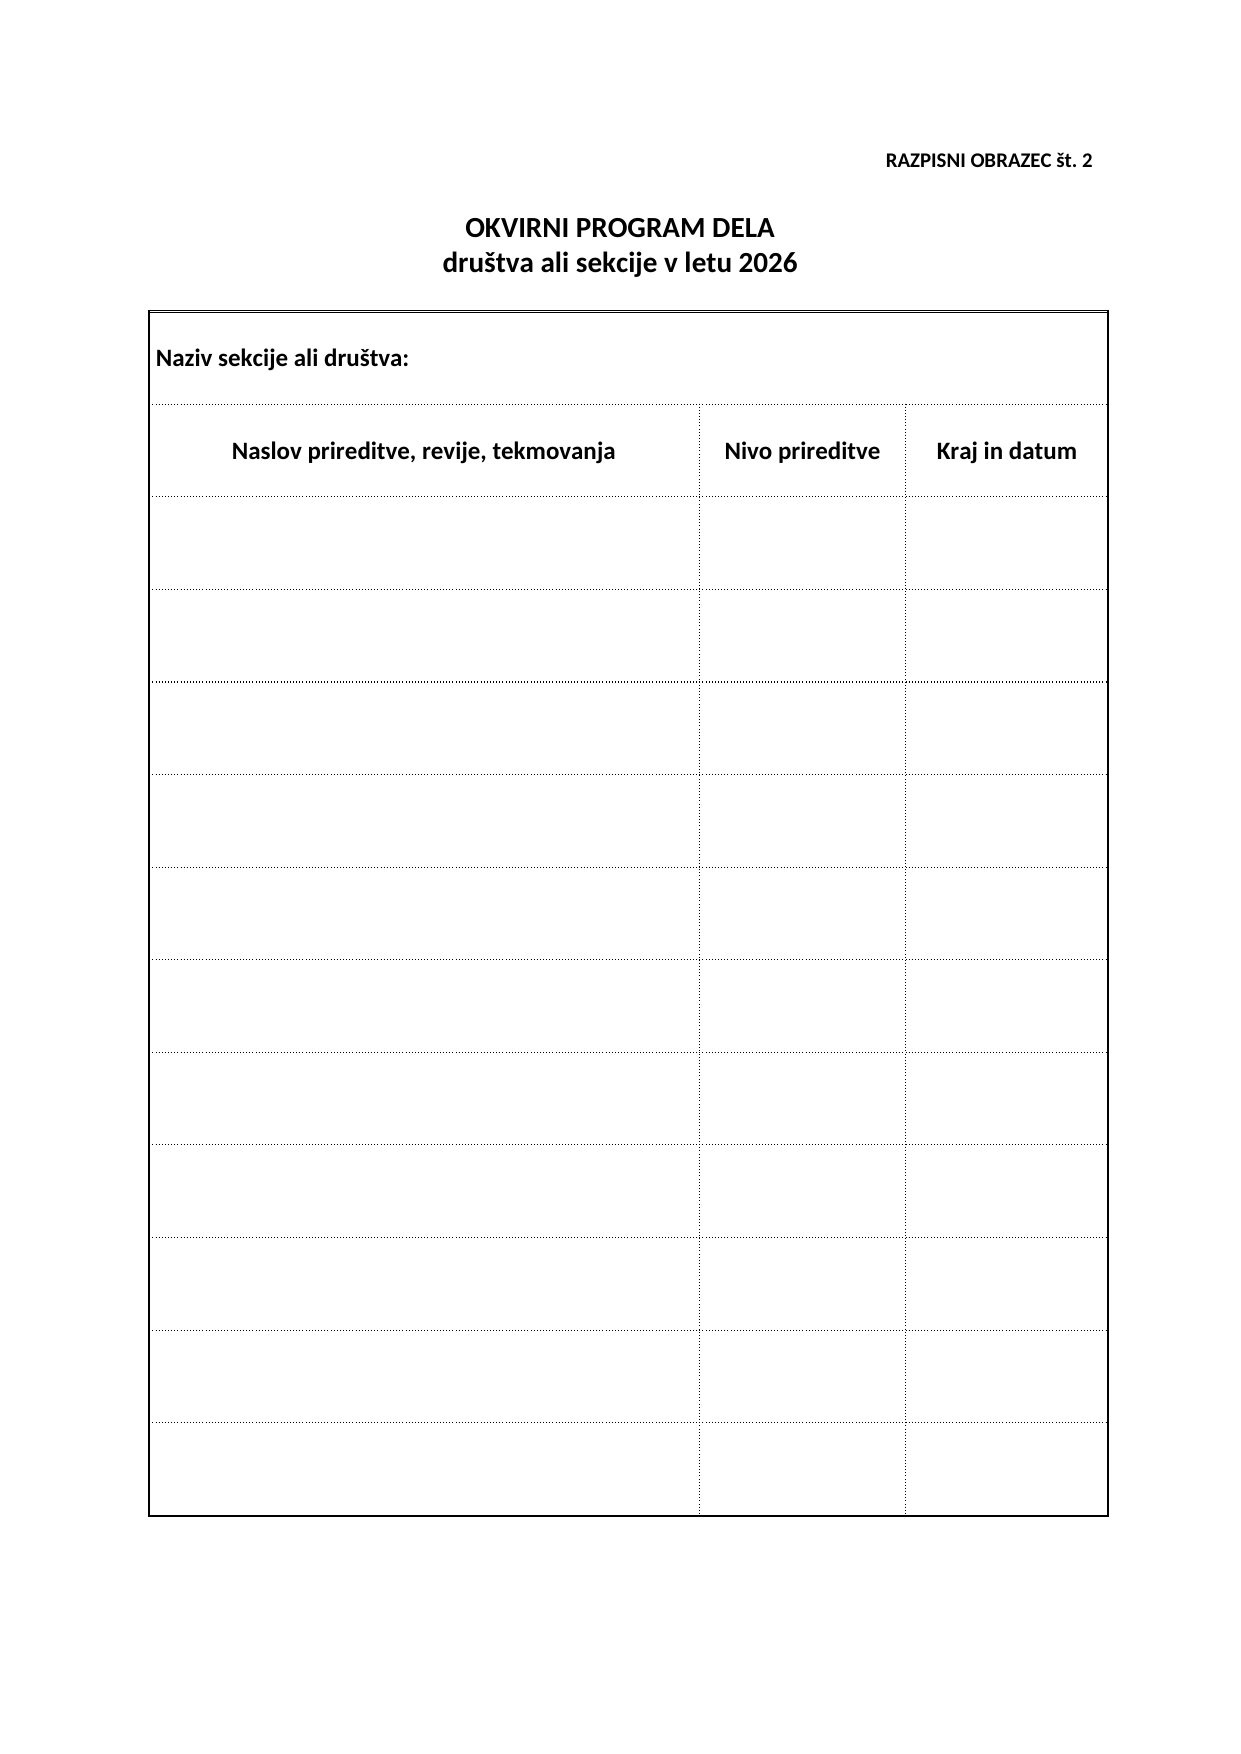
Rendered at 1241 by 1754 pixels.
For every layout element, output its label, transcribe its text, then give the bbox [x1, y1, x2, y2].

table_cell [150, 589, 699, 681]
table_cell [150, 774, 699, 867]
text RAZPISNI OBRAZEC št. 2 [148, 148, 1093, 173]
table_cell [150, 1422, 699, 1515]
table_cell [699, 496, 906, 589]
table_cell [150, 681, 699, 774]
table_cell [906, 681, 1107, 774]
table_cell [150, 867, 699, 959]
table_cell [150, 1052, 699, 1144]
table_cell [699, 1052, 906, 1144]
table_cell [906, 496, 1107, 589]
text društva ali sekcije v letu 2026 [148, 244, 1093, 280]
table_cell [699, 1330, 906, 1422]
table_cell [150, 1237, 699, 1329]
table_cell [906, 867, 1107, 959]
table_cell [906, 1237, 1107, 1329]
table_cell [699, 959, 906, 1052]
table_cell Naslov prireditve, revije, tekmovanja [150, 404, 699, 496]
table_cell [699, 681, 906, 774]
table_cell [699, 1144, 906, 1237]
table_cell Nivo prireditve [699, 404, 906, 496]
table_cell [906, 1422, 1107, 1515]
table_cell [150, 496, 699, 589]
table_cell [699, 774, 906, 867]
table_cell [906, 1052, 1107, 1144]
text OKVIRNI PROGRAM DELA [148, 209, 1093, 244]
table_cell [699, 589, 906, 681]
table_cell [906, 774, 1107, 867]
table_cell [906, 1330, 1107, 1422]
table_cell [150, 959, 699, 1052]
table_cell Kraj in datum [906, 404, 1107, 496]
table_cell [906, 589, 1107, 681]
table_cell [150, 1330, 699, 1422]
table_cell [699, 1422, 906, 1515]
table_cell [699, 1237, 906, 1329]
table_cell [906, 1144, 1107, 1237]
table_cell [906, 959, 1107, 1052]
table_header Naziv sekcije ali društva: [150, 313, 1107, 403]
table_cell [150, 1144, 699, 1237]
table_cell [699, 867, 906, 959]
